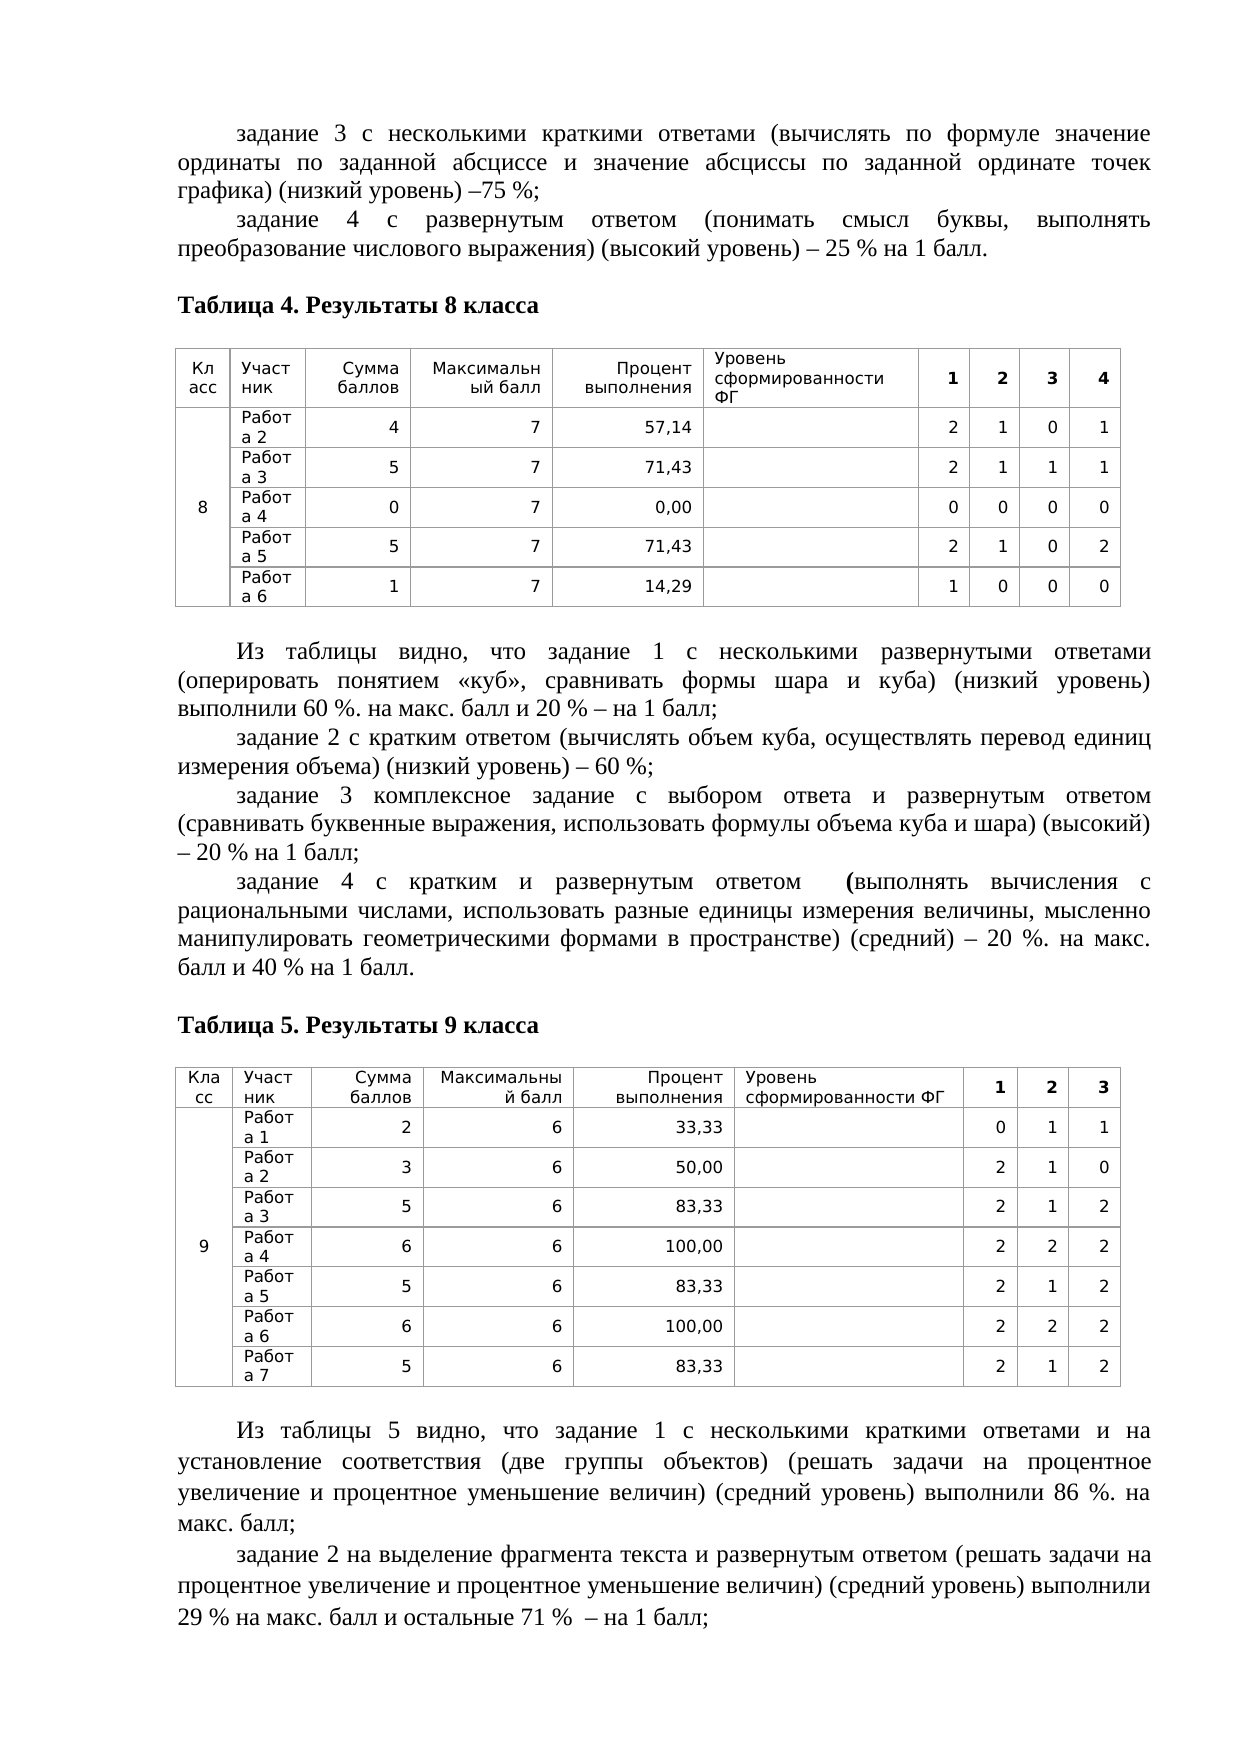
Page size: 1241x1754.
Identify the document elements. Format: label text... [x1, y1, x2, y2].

table_cell 7 [411, 528, 552, 566]
table_cell 2 [919, 528, 969, 566]
table_cell 2 [1069, 1267, 1120, 1306]
table_cell 3 [312, 1148, 423, 1187]
table_header Уровень сформированности ФГ [704, 349, 918, 407]
table_cell [735, 1347, 963, 1386]
table_cell 1 [970, 448, 1019, 487]
table_cell [704, 488, 918, 527]
table_cell 2 [1069, 1347, 1120, 1386]
table_cell 1 [1018, 1108, 1068, 1147]
table_cell 33,33 [574, 1108, 734, 1147]
table_cell 7 [411, 488, 552, 527]
text задание 2 на выделение фрагмента текста и развернутым ответом (решать задачи на процентное увеличение и процентное уменьшение величин) (средний уровень) выполнили 29 % на макс. балл и остальные 71 % – на 1 балл; [177, 1539, 1152, 1630]
table_cell 1 [1018, 1148, 1068, 1187]
table_cell 6 [424, 1307, 573, 1346]
table_cell 2 [1018, 1307, 1068, 1346]
table_cell 0 [964, 1108, 1017, 1147]
table_cell 83,33 [574, 1188, 734, 1226]
table_cell 71,43 [553, 528, 703, 566]
table_cell 7 [411, 408, 552, 447]
table_cell 2 [1069, 1307, 1120, 1346]
table_cell 7 [411, 568, 552, 606]
table_cell 1 [1018, 1267, 1068, 1306]
table_cell Работа 5 [231, 528, 305, 566]
table_header 1 [964, 1068, 1017, 1107]
table_cell 0 [1020, 568, 1069, 606]
table_cell Работа 4 [231, 488, 305, 527]
table_header 4 [1070, 349, 1120, 407]
table_cell 0 [1070, 568, 1120, 606]
table_header 1 [919, 349, 969, 407]
table_cell 2 [1069, 1228, 1120, 1266]
table_cell [735, 1148, 963, 1187]
table_cell 5 [312, 1267, 423, 1306]
table_cell 7 [411, 448, 552, 487]
text задание 2 с кратким ответом (вычислять объем куба, осуществлять перевод единиц измерения объема) (низкий уровень) – 60 %; [177, 722, 1152, 780]
table_cell 2 [964, 1228, 1017, 1266]
table_cell 5 [312, 1347, 423, 1386]
table_cell Работа 3 [231, 448, 305, 487]
table_cell 1 [1018, 1347, 1068, 1386]
table_header Процент выполнения [574, 1068, 734, 1107]
table_cell 50,00 [574, 1148, 734, 1187]
table_header Участник [233, 1068, 311, 1107]
table_cell 2 [964, 1188, 1017, 1226]
table_cell Работа 7 [233, 1347, 311, 1386]
table_cell 6 [424, 1148, 573, 1187]
table_cell 1 [970, 528, 1019, 566]
table_cell 5 [312, 1188, 423, 1226]
table_cell Работа 6 [233, 1307, 311, 1346]
table_header Участник [231, 349, 305, 407]
table_cell 2 [1069, 1188, 1120, 1226]
table_cell 9 [176, 1108, 232, 1386]
table_cell 4 [306, 408, 410, 447]
table_header 2 [1018, 1068, 1068, 1107]
table_header 3 [1069, 1068, 1120, 1107]
table_cell 0 [970, 568, 1019, 606]
table_cell 0 [306, 488, 410, 527]
table_header 2 [970, 349, 1019, 407]
table_cell 6 [312, 1228, 423, 1266]
table_header Процент выполнения [553, 349, 703, 407]
table_header Сумма баллов [312, 1068, 423, 1107]
table_cell 100,00 [574, 1228, 734, 1266]
text задание 3 комплексное задание с выбором ответа и развернутым ответом (сравнивать буквенные выражения, использовать формулы объема куба и шара) (высокий) – 20 % на 1 балл; [177, 780, 1152, 866]
table_cell 2 [312, 1108, 423, 1147]
table_cell 2 [964, 1267, 1017, 1306]
table_cell 0 [1020, 408, 1069, 447]
table_cell 5 [306, 528, 410, 566]
table_header Максимальный балл [411, 349, 552, 407]
text Таблица 4. Результаты 8 класса [177, 291, 1152, 319]
table_cell 0 [1020, 488, 1069, 527]
table_cell [704, 528, 918, 566]
table_cell 2 [1018, 1228, 1068, 1266]
table_cell Работа 6 [231, 568, 305, 606]
text задание 4 с развернутым ответом (понимать смысл буквы, выполнять преобразование числового выражения) (высокий уровень) – 25 % на 1 балл. [177, 204, 1152, 262]
table_cell Работа 2 [233, 1148, 311, 1187]
table_cell Работа 2 [231, 408, 305, 447]
table_cell 1 [1070, 448, 1120, 487]
table_cell 1 [306, 568, 410, 606]
table_cell 0 [919, 488, 969, 527]
table_cell 14,29 [553, 568, 703, 606]
table_cell 1 [1020, 448, 1069, 487]
table_cell [735, 1307, 963, 1346]
table_cell 6 [312, 1307, 423, 1346]
table_cell 1 [1018, 1188, 1068, 1226]
table_cell 83,33 [574, 1347, 734, 1386]
table_cell [735, 1108, 963, 1147]
table_cell 1 [919, 568, 969, 606]
table_cell 2 [919, 448, 969, 487]
text Таблица 5. Результаты 9 класса [177, 1010, 1152, 1038]
table_cell 1 [970, 408, 1019, 447]
table_cell 0 [970, 488, 1019, 527]
table_cell [704, 448, 918, 487]
table_cell 71,43 [553, 448, 703, 487]
table_cell Работа 5 [233, 1267, 311, 1306]
table_header 3 [1020, 349, 1069, 407]
table_cell 1 [1070, 408, 1120, 447]
table_cell 6 [424, 1267, 573, 1306]
table_cell 6 [424, 1228, 573, 1266]
text Из таблицы видно, что задание 1 с несколькими развернутыми ответами (оперировать понятием «куб», сравнивать формы шара и куба) (низкий уровень) выполнили 60 %. на макс. балл и 20 % – на 1 балл; [177, 636, 1152, 722]
table_header Уровень сформированности ФГ [735, 1068, 963, 1107]
text задание 4 с кратким и развернутым ответом (выполнять вычисления с рациональными числами, использовать разные единицы измерения величины, мысленно манипулировать геометрическими формами в пространстве) (средний) – 20 %. на макс. балл и 40 % на 1 балл. [177, 866, 1152, 981]
table_cell 2 [919, 408, 969, 447]
table_cell 2 [964, 1148, 1017, 1187]
table_cell [704, 408, 918, 447]
table_header Класс [176, 349, 229, 407]
table_cell 6 [424, 1188, 573, 1226]
table_cell 0,00 [553, 488, 703, 527]
table_cell [735, 1267, 963, 1306]
table_cell 6 [424, 1108, 573, 1147]
table_cell [735, 1228, 963, 1266]
table_header Класс [176, 1068, 232, 1107]
table_header Максимальный балл [424, 1068, 573, 1107]
table_cell 5 [306, 448, 410, 487]
table_cell [704, 568, 918, 606]
table_cell 0 [1020, 528, 1069, 566]
table_header Сумма баллов [306, 349, 410, 407]
text задание 3 с несколькими краткими ответами (вычислять по формуле значение ординаты по заданной абсциссе и значение абсциссы по заданной ординате точек графика) (низкий уровень) –75 %; [177, 118, 1152, 204]
text Из таблицы 5 видно, что задание 1 с несколькими краткими ответами и на установление соответствия (две группы объектов) (решать задачи на процентное увеличение и процентное уменьшение величин) (средний уровень) выполнили 86 %. на макс. балл; [177, 1415, 1152, 1537]
table_cell 1 [1069, 1108, 1120, 1147]
table_cell Работа 3 [233, 1188, 311, 1226]
table_cell [735, 1188, 963, 1226]
table_cell Работа 1 [233, 1108, 311, 1147]
table_cell 83,33 [574, 1267, 734, 1306]
table_cell Работа 4 [233, 1228, 311, 1266]
table_cell 2 [1070, 528, 1120, 566]
table_cell 0 [1070, 488, 1120, 527]
table_cell 2 [964, 1347, 1017, 1386]
table_cell 100,00 [574, 1307, 734, 1346]
table_cell 6 [424, 1347, 573, 1386]
table_cell 0 [1069, 1148, 1120, 1187]
table_cell 8 [176, 408, 229, 606]
table_cell 57,14 [553, 408, 703, 447]
table_cell 2 [964, 1307, 1017, 1346]
